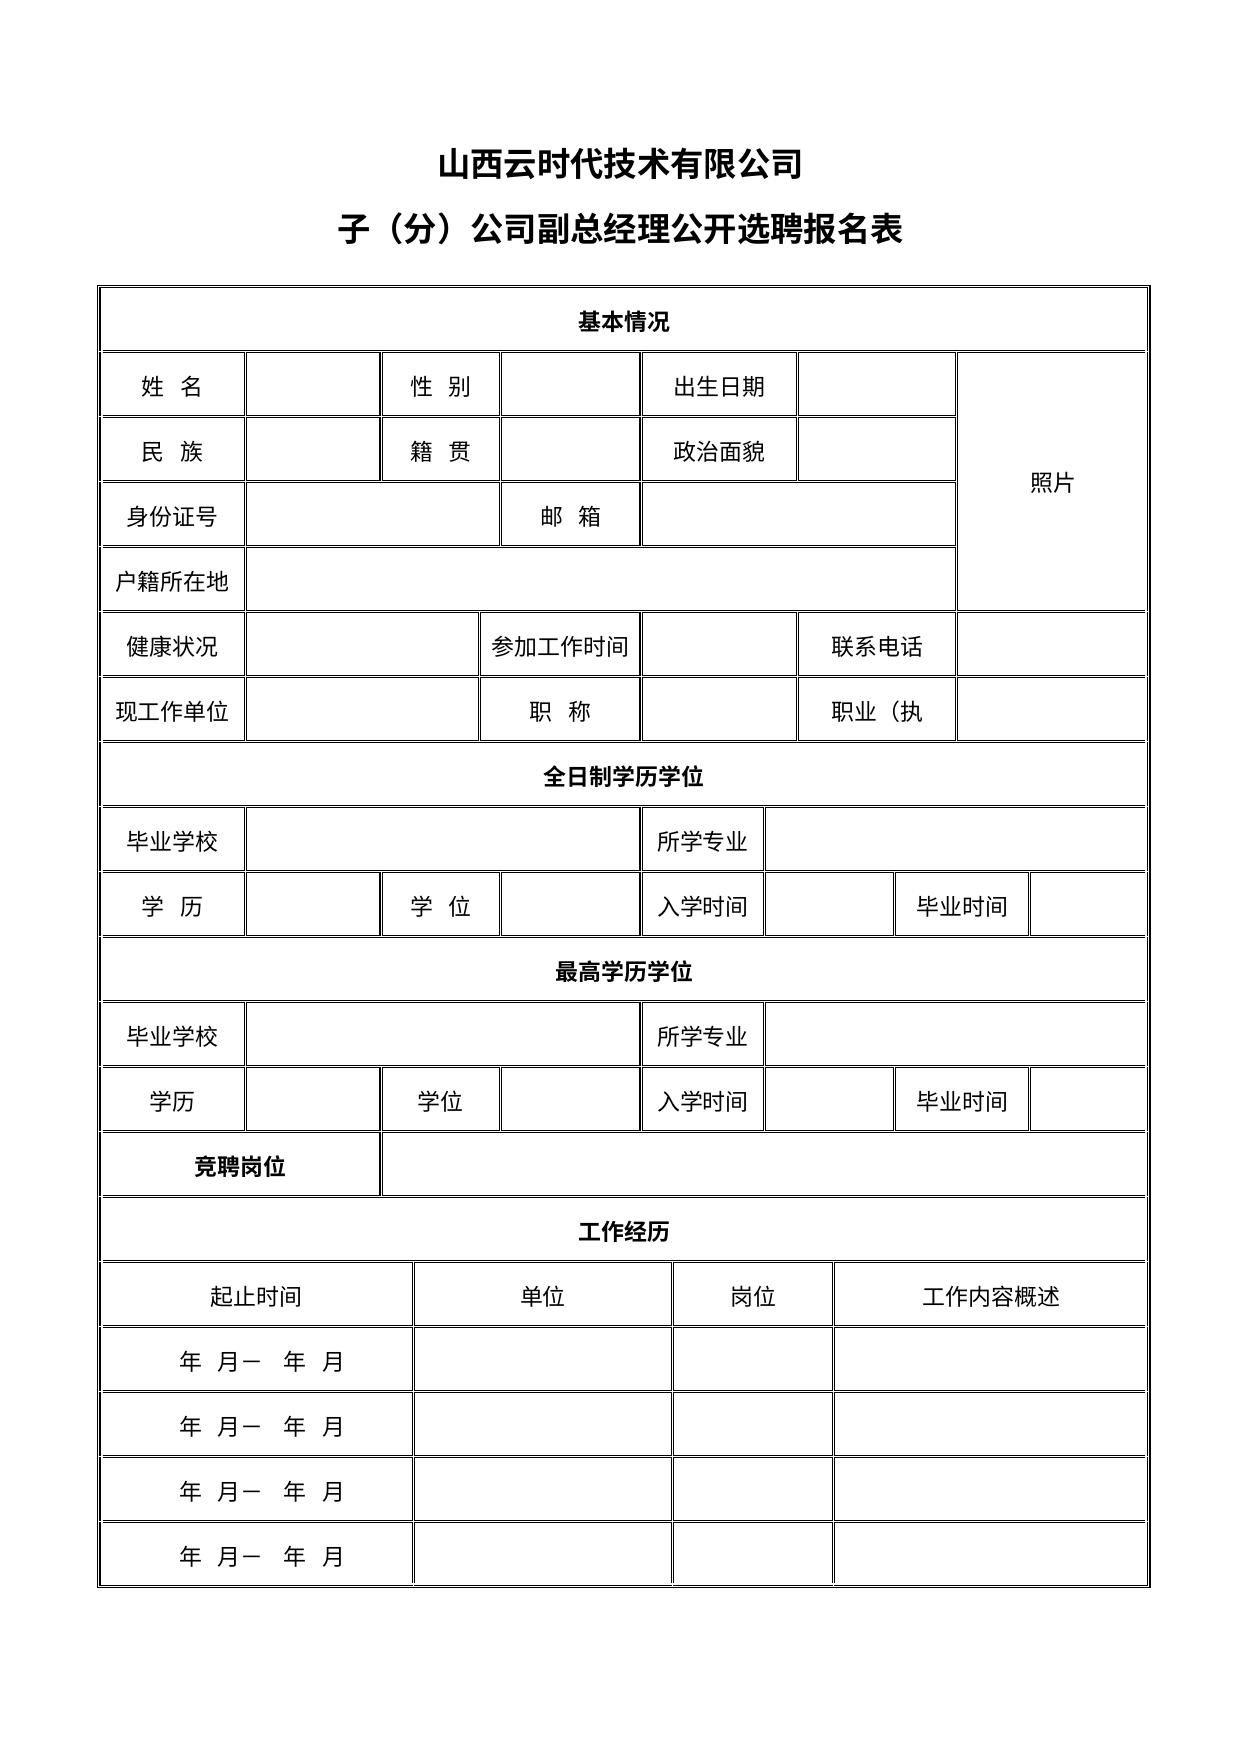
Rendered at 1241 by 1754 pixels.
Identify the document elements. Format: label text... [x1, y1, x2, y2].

table_cell 学位 [383, 1068, 499, 1129]
table_cell 起止时间 [101, 1260, 412, 1324]
table_cell [247, 1068, 379, 1129]
table_cell 所学专业 [643, 808, 763, 869]
table_cell 姓 名 [101, 350, 244, 414]
table_cell [958, 675, 1147, 739]
table_cell [1031, 870, 1147, 934]
table_cell [958, 610, 1147, 674]
table_cell 年 月－ 年 月 [101, 1390, 412, 1454]
table_cell [415, 1458, 671, 1519]
table_cell [502, 418, 639, 479]
table_cell [247, 548, 955, 609]
table_cell [766, 805, 1147, 869]
table_cell 所学专业 [643, 1003, 763, 1064]
table_cell 学 历 [101, 870, 244, 934]
table_cell [766, 873, 893, 934]
table_cell [835, 1455, 1147, 1519]
table_cell [415, 1393, 671, 1454]
table_cell 联系电话 [799, 613, 955, 674]
table_cell [674, 1328, 832, 1389]
table_cell [799, 353, 955, 414]
table_cell 参加工作时间 [481, 613, 639, 674]
table_cell [834, 1520, 1147, 1584]
table_cell 毕业时间 [896, 1068, 1028, 1129]
table_cell [247, 873, 379, 934]
table_cell 学历 [101, 1065, 244, 1129]
table_cell 全日制学历学位 [101, 740, 1147, 804]
table_cell 年 月－ 年 月 [101, 1455, 412, 1519]
table_cell [674, 1458, 832, 1519]
table_cell 工作经历 [101, 1195, 1147, 1259]
table_cell 职业（执业）资格 [799, 678, 955, 739]
table_cell [413, 1523, 672, 1584]
table_cell [502, 353, 639, 414]
table_cell 出生日期 [643, 353, 796, 414]
table_cell 籍 贯 [383, 418, 499, 479]
table_cell 邮 箱 [502, 483, 639, 544]
table_cell 健康状况 [101, 610, 244, 674]
table_cell [835, 1325, 1147, 1389]
text 山西云时代技术有限公司 [100, 129, 1140, 194]
table_cell 毕业学校 [101, 805, 244, 869]
table_cell [502, 873, 639, 934]
table_cell [247, 483, 499, 544]
table_cell [766, 1068, 893, 1129]
table_cell [1031, 1065, 1147, 1129]
table_cell 职 称 [481, 678, 639, 739]
table_cell [247, 353, 379, 414]
table_cell 户籍所在地 [101, 545, 244, 609]
table_cell [799, 418, 955, 479]
table_cell [247, 1003, 639, 1064]
table_cell 身份证号 [101, 480, 244, 544]
table_cell 最高学历学位 [101, 935, 1147, 999]
table_cell 毕业学校 [101, 1000, 244, 1064]
table_cell 学 位 [383, 873, 499, 934]
table_cell 政治面貌 [643, 418, 796, 479]
table_cell [643, 678, 796, 739]
table_cell [674, 1393, 832, 1454]
table_cell [247, 678, 478, 739]
table_cell 年 月－ 年 月 [101, 1520, 413, 1584]
table_cell [766, 1000, 1147, 1064]
text 子（分）公司副总经理公开选聘报名表 [100, 194, 1140, 259]
table_cell [247, 808, 639, 869]
table_cell [502, 1068, 639, 1129]
table_cell 竞聘岗位 [101, 1130, 380, 1194]
table_cell [643, 613, 796, 674]
table_cell [835, 1390, 1147, 1454]
table_cell [383, 1130, 1147, 1194]
table_cell [247, 613, 478, 674]
table_cell 工作内容概述 [835, 1260, 1147, 1324]
table_cell 入学时间 [643, 873, 763, 934]
table_cell [643, 483, 955, 544]
table_cell [415, 1328, 671, 1389]
table_cell 岗位 [674, 1263, 832, 1324]
table_cell 单位 [415, 1263, 671, 1324]
table_cell 民 族 [101, 415, 244, 479]
table_cell 年 月－ 年 月 [101, 1325, 412, 1389]
table_cell 照片 [958, 350, 1147, 609]
table_cell 性 别 [383, 353, 499, 414]
table_header 基本情况 [101, 288, 1147, 349]
table_cell [247, 418, 379, 479]
table_cell 毕业时间 [896, 873, 1028, 934]
table_cell [672, 1523, 833, 1584]
table_cell 现工作单位 [101, 675, 244, 739]
table_cell 入学时间 [643, 1068, 763, 1129]
